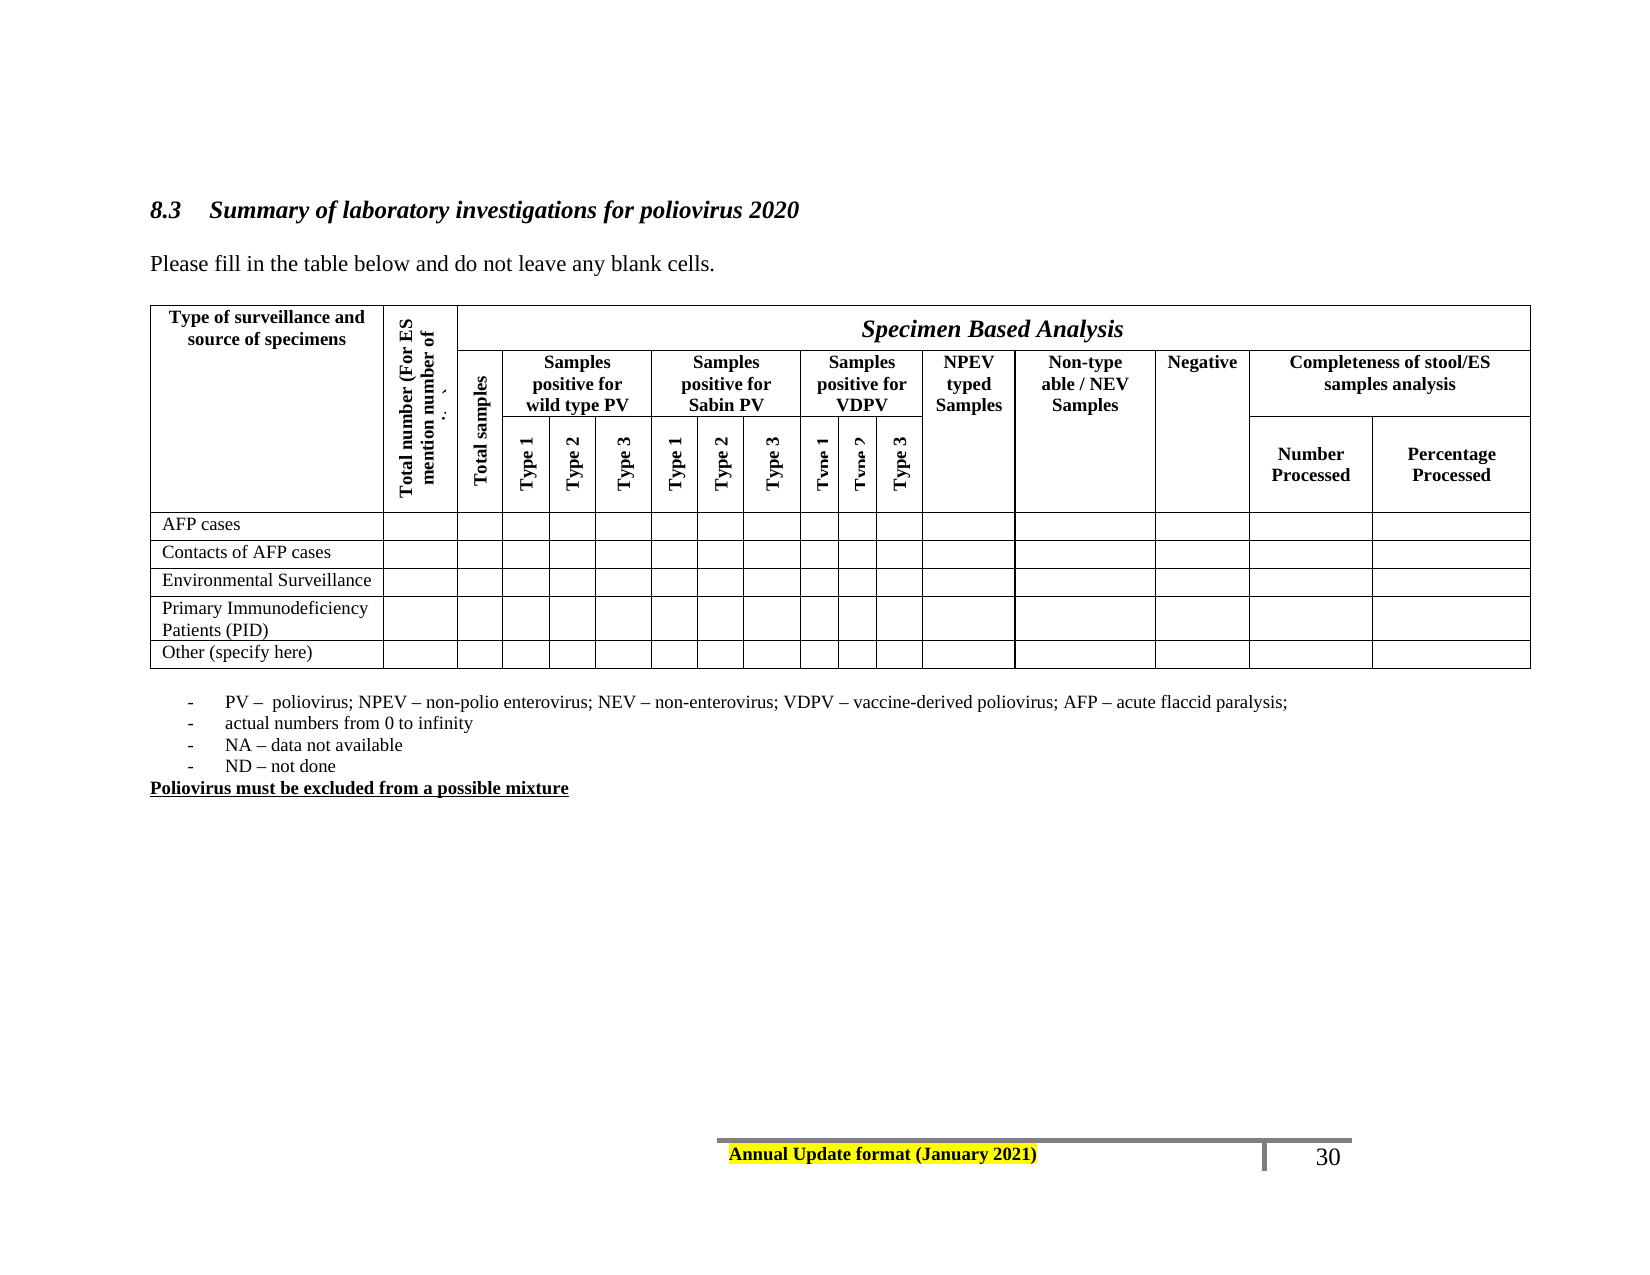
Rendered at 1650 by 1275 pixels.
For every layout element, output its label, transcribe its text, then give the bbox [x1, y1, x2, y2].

table_cell [1016, 597, 1155, 640]
table_cell [1373, 569, 1530, 596]
table_header Type of surveillance and source of specimens [151, 306, 383, 512]
table_cell Type 2 [550, 417, 595, 512]
table_cell Other (specify here) [151, 641, 383, 668]
table_cell [503, 513, 549, 540]
list PV – poliovirus; NPEV – non-polio enterovirus; NEV – non-enterovirus; VDPV – vaccine-derived poliovirus; AFP – acute flaccid paralysis; [187, 691, 1500, 712]
table_cell [458, 641, 502, 668]
table_cell [652, 597, 697, 640]
table_cell [550, 569, 595, 596]
table_cell [1156, 641, 1249, 668]
table_cell [801, 641, 838, 668]
table_header Specimen Based Analysis [458, 306, 1530, 350]
table_cell Type 3 [596, 417, 651, 512]
table_cell [1373, 513, 1530, 540]
table_cell [1250, 513, 1372, 540]
table_cell [877, 541, 922, 568]
table_cell Samples positive for wild type PV [503, 351, 651, 416]
table_cell Environmental Surveillance [151, 569, 383, 596]
table_cell [698, 541, 743, 568]
table_cell [1373, 597, 1530, 640]
table_cell [877, 641, 922, 668]
table_cell [801, 569, 838, 596]
table_cell [1250, 569, 1372, 596]
table_cell [458, 513, 502, 540]
table_cell Number Processed [1250, 417, 1372, 512]
table_cell Non-type able / NEV Samples [1016, 351, 1155, 512]
table_cell [923, 641, 1014, 668]
table_cell [877, 513, 922, 540]
table_cell [550, 541, 595, 568]
table_cell [923, 541, 1014, 568]
table_cell [1373, 641, 1530, 668]
table_cell [1250, 641, 1372, 668]
table_cell [698, 513, 743, 540]
table_cell [503, 541, 549, 568]
table_cell Type 3 [744, 417, 800, 512]
table_cell Completeness of stool/ES samples analysis [1250, 351, 1530, 416]
table_cell [384, 541, 457, 568]
table_cell [652, 569, 697, 596]
table_cell [839, 641, 876, 668]
table_cell [596, 641, 651, 668]
table_cell [1016, 513, 1155, 540]
table_cell [1250, 597, 1372, 640]
table_cell [1016, 541, 1155, 568]
table_cell Negative [1156, 351, 1249, 512]
table_cell [458, 597, 502, 640]
table_cell [652, 541, 697, 568]
table_cell Samples positive for Sabin PV [652, 351, 800, 416]
table_cell [652, 641, 697, 668]
table_cell [744, 513, 800, 540]
table_cell Contacts of AFP cases [151, 541, 383, 568]
table_cell [923, 513, 1014, 540]
table_cell [384, 569, 457, 596]
table_cell [458, 569, 502, 596]
table_cell [550, 641, 595, 668]
table_cell [1156, 569, 1249, 596]
table_cell [1373, 541, 1530, 568]
table_cell [877, 597, 922, 640]
table_cell [839, 597, 876, 640]
text Please fill in the table below and do not leave any blank cells. [150, 250, 1500, 276]
table_cell [877, 569, 922, 596]
table_cell [1156, 597, 1249, 640]
table_cell [384, 513, 457, 540]
table_cell [839, 569, 876, 596]
table_cell [1016, 569, 1155, 596]
table_cell Type 2 [839, 417, 876, 512]
table_cell [384, 597, 457, 640]
table_header Total number (For ES mention number of sites) [384, 306, 457, 512]
table_cell [458, 541, 502, 568]
table_cell [801, 541, 838, 568]
table_cell [801, 597, 838, 640]
table_cell Samples positive for VDPV [801, 351, 922, 416]
table_cell [503, 569, 549, 596]
table_cell [503, 597, 549, 640]
table_cell Type 1 [503, 417, 549, 512]
table_cell [550, 597, 595, 640]
table_cell Type 1 [652, 417, 697, 512]
table_cell NPEV typed Samples [923, 351, 1014, 512]
table_cell [596, 513, 651, 540]
table_cell [1156, 513, 1249, 540]
table_cell [801, 513, 838, 540]
table_cell [503, 641, 549, 668]
table_cell [596, 597, 651, 640]
table_cell [744, 641, 800, 668]
table_cell [550, 513, 595, 540]
table_cell [923, 597, 1014, 640]
table_cell [1250, 541, 1372, 568]
table_cell [839, 541, 876, 568]
table_cell [698, 597, 743, 640]
table_cell [744, 569, 800, 596]
table_cell [596, 569, 651, 596]
table_cell Total samples [458, 351, 502, 512]
table_cell [698, 569, 743, 596]
list NA – data not available [187, 734, 1500, 755]
table_cell [698, 641, 743, 668]
table_cell [744, 597, 800, 640]
table_cell [384, 641, 457, 668]
text Poliovirus must be excluded from a possible mixture [150, 777, 1500, 798]
table_cell [1156, 541, 1249, 568]
table_cell Type 1 [801, 417, 838, 512]
table_cell Type 2 [698, 417, 743, 512]
table_cell AFP cases [151, 513, 383, 540]
table_cell [744, 541, 800, 568]
table_cell Primary Immunodeficiency Patients (PID) [151, 597, 383, 640]
table_cell [839, 513, 876, 540]
list ND – not done [187, 755, 1500, 777]
table_cell Percentage Processed [1373, 417, 1530, 512]
table_cell [1016, 641, 1155, 668]
list actual numbers from 0 to infinity [187, 712, 1500, 734]
table_cell [652, 513, 697, 540]
table_cell [596, 541, 651, 568]
table_cell Type 3 [877, 417, 922, 512]
table_cell [923, 569, 1014, 596]
subtitle 8.3 Summary of laboratory investigations for poliovirus 2020 [150, 195, 1500, 224]
